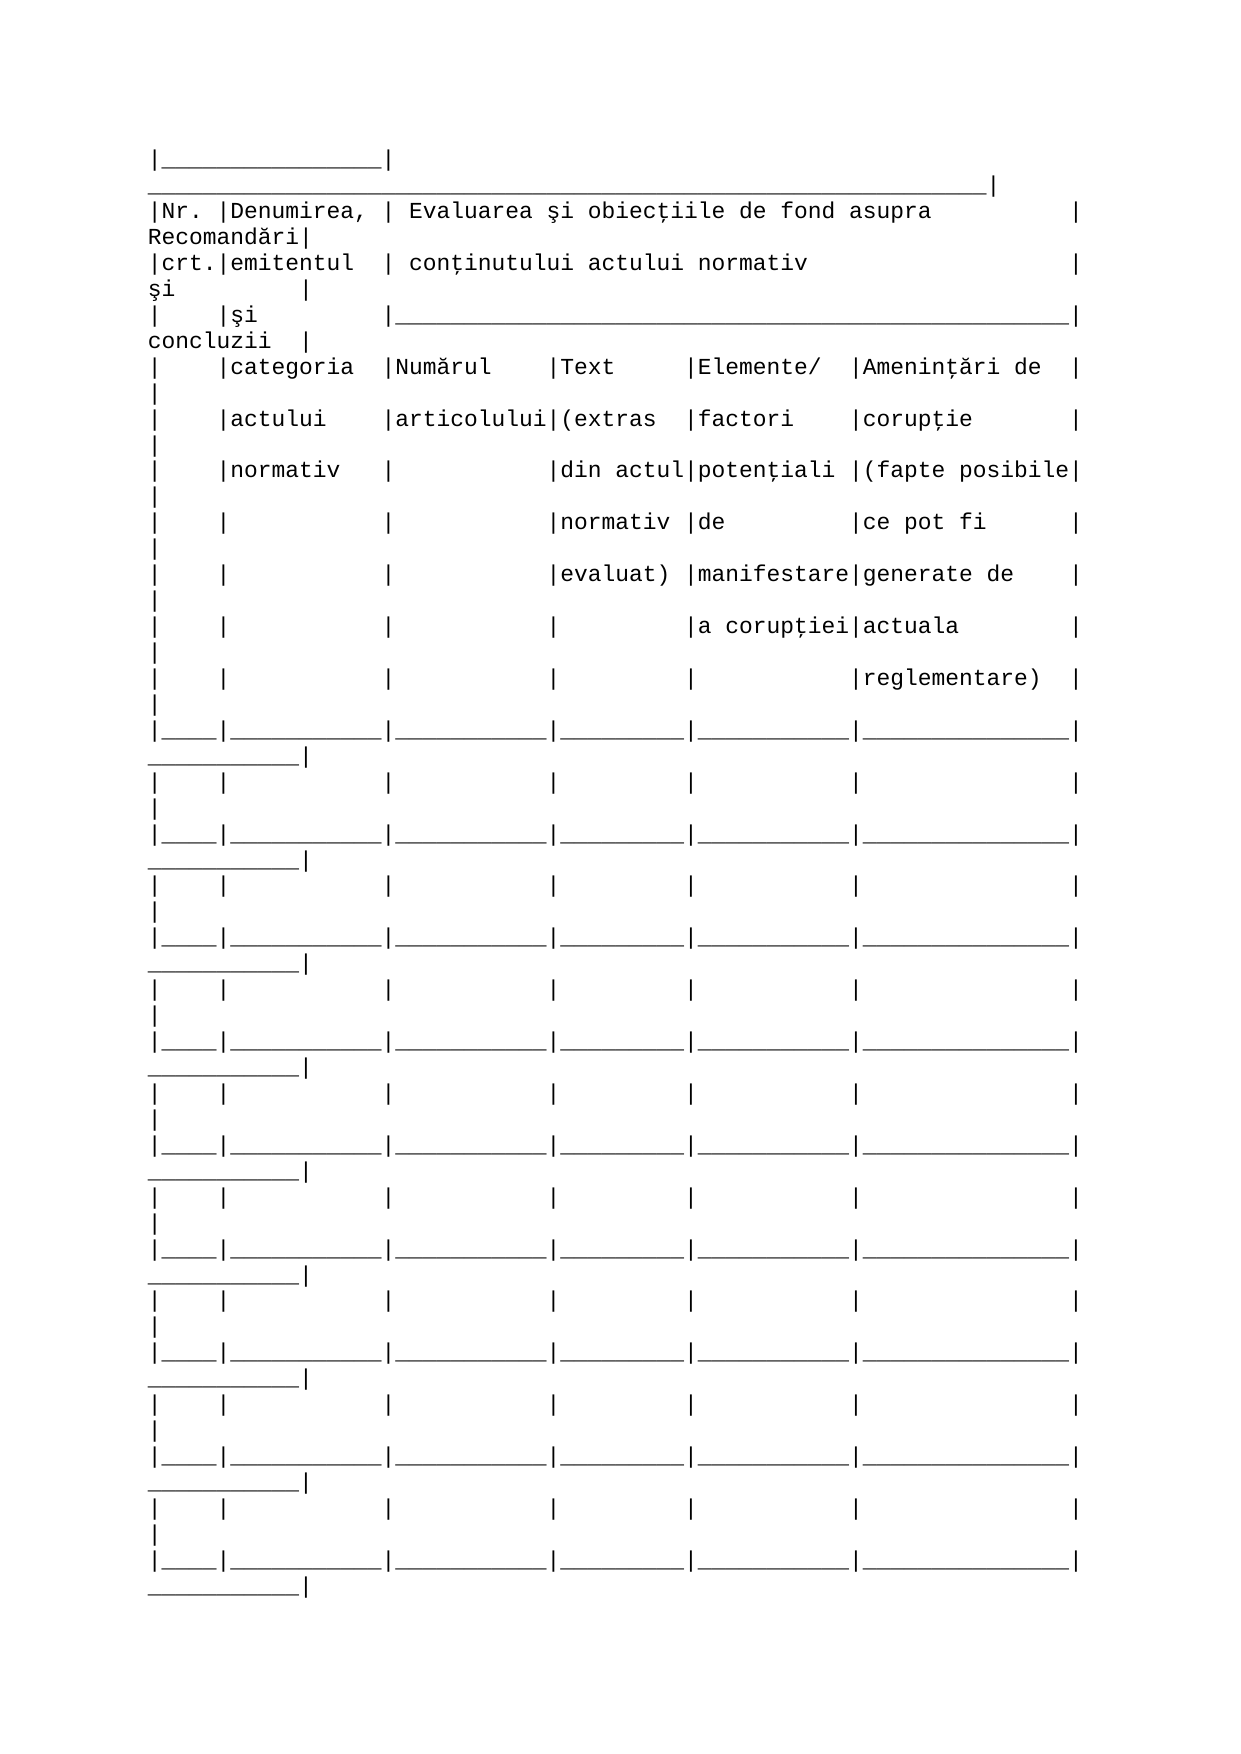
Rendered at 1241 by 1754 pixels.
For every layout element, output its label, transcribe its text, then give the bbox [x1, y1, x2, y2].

text | | | | | | | | [148, 1393, 1093, 1444]
text | |şi |_________________________________________________|concluzii | [148, 303, 1093, 355]
text |crt.|emitentul | conţinutului actului normativ |şi | [148, 251, 1093, 303]
text | | | | | |reglementare) | | [148, 666, 1093, 718]
text | | | | | | | | [148, 874, 1093, 926]
text |____|___________|___________|_________|___________|_______________|___________| [148, 1341, 1093, 1393]
text | | | | |a corupţiei|actuala | | [148, 614, 1093, 666]
text |____|___________|___________|_________|___________|_______________|___________| [148, 822, 1093, 874]
text | | | | | | | | [148, 1081, 1093, 1133]
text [148, 1548, 1093, 1600]
text | | | | | | | | [148, 1185, 1093, 1237]
text |____|___________|___________|_________|___________|_______________|___________| [148, 926, 1093, 978]
text | | | | | | | | [148, 770, 1093, 822]
text | | | | | | | | [148, 1496, 1093, 1548]
text | | | | | | | | [148, 1289, 1093, 1341]
text |Nr. |Denumirea, | Evaluarea şi obiecţiile de fond asupra |Recomandări| [148, 199, 1093, 251]
text |____|___________|___________|_________|___________|_______________|___________| [148, 1133, 1093, 1185]
text | | | |normativ |de |ce pot fi | | [148, 511, 1093, 563]
text | | | |evaluat) |manifestare|generate de | | [148, 563, 1093, 614]
text | |actului |articolului|(extras |factori |corupţie | | [148, 407, 1093, 459]
text |____|___________|___________|_________|___________|_______________|___________| [148, 718, 1093, 770]
text | |categoria |Numărul |Text |Elemente/ |Ameninţări de | | [148, 355, 1093, 407]
text | | | | | | | | [148, 978, 1093, 1029]
text |____|___________|___________|_________|___________|_______________|___________| [148, 1237, 1093, 1289]
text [148, 1444, 1093, 1496]
text |________________|_____________________________________________________________| [148, 148, 1093, 199]
text |____|___________|___________|_________|___________|_______________|___________| [148, 1029, 1093, 1081]
text | |normativ | |din actul|potenţiali |(fapte posibile| | [148, 459, 1093, 511]
